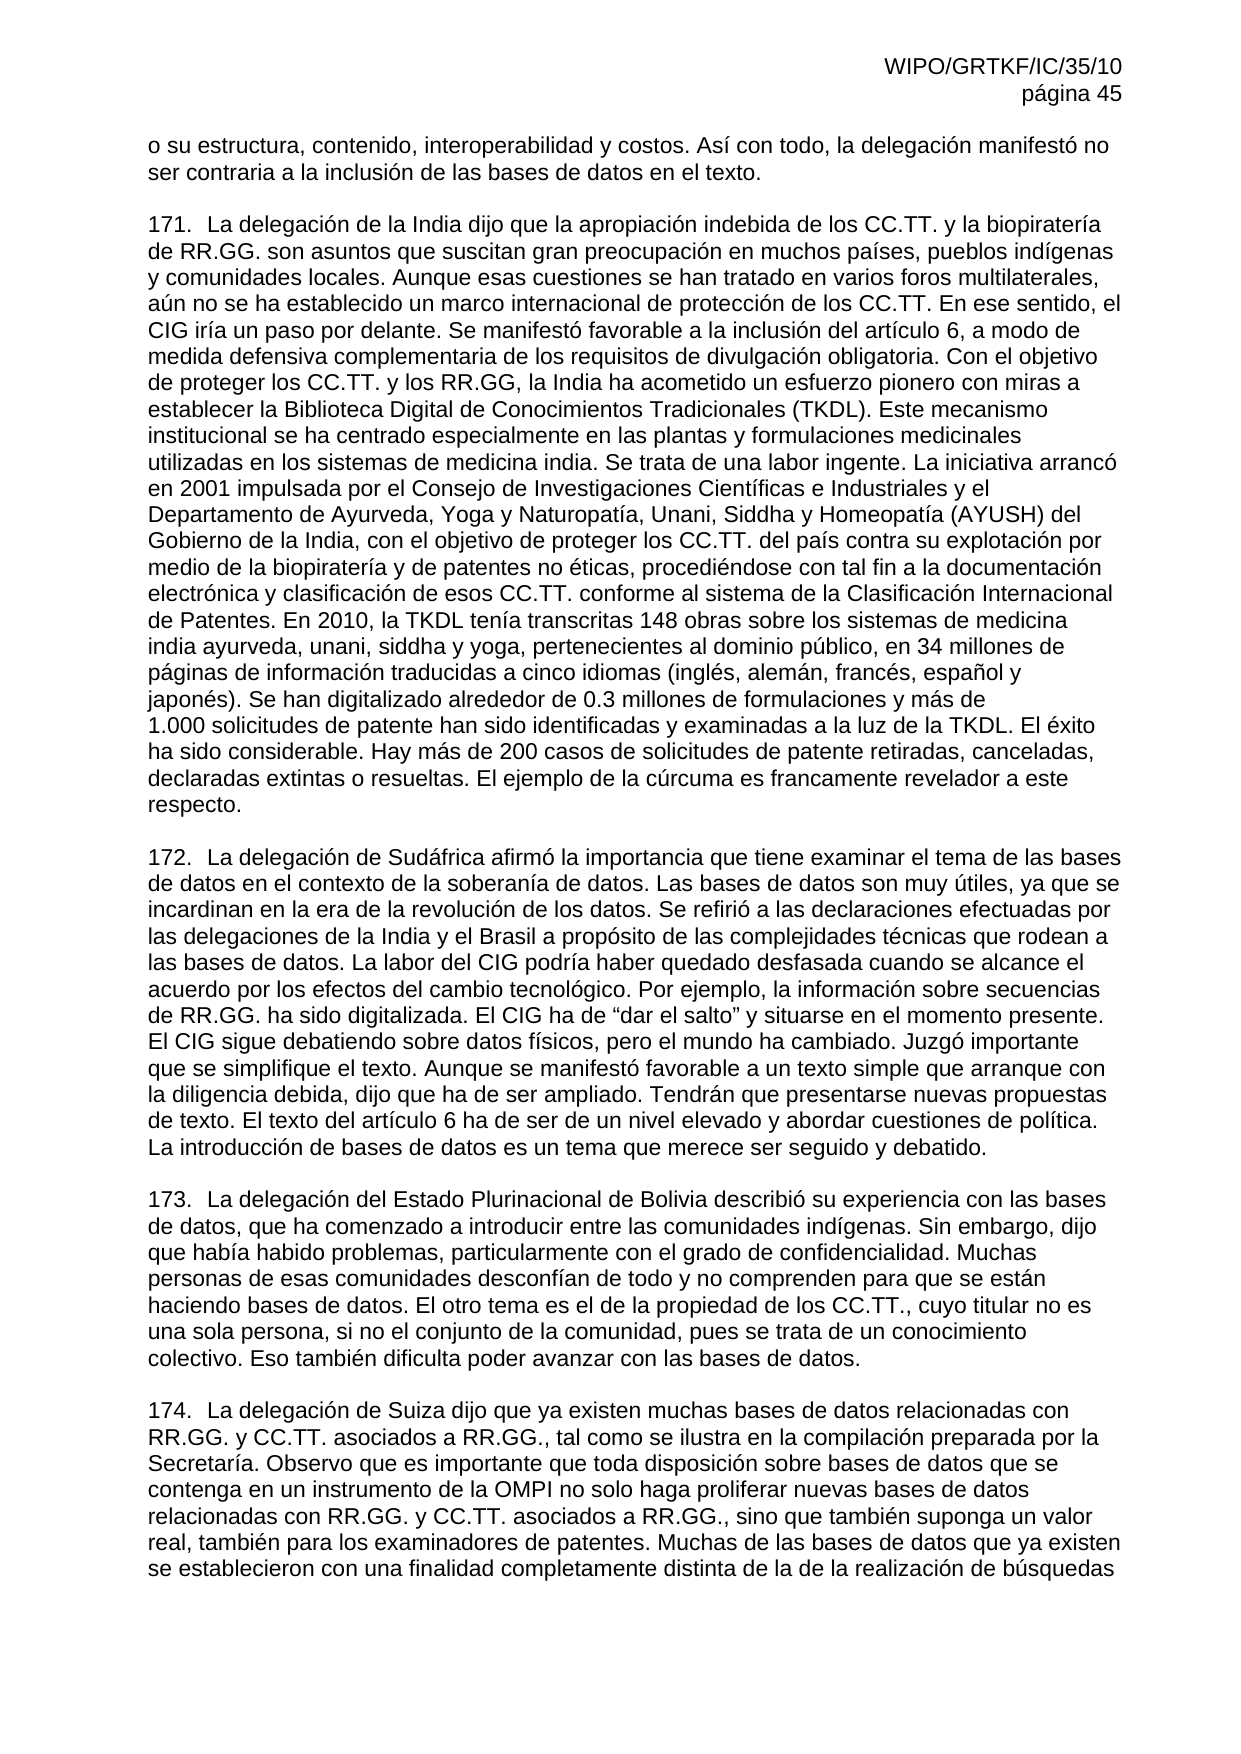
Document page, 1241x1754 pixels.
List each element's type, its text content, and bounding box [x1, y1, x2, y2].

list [148, 132, 1122, 185]
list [148, 1397, 1122, 1582]
list La delegación del Estado Plurinacional de Bolivia describió su experiencia con las bases de datos, que ha comenzado a introducir entre las comunidades indígenas. Sin embargo, dijo que había habido problemas, particularmente con el grado de confidencialidad. Muchas personas de esas comunidades desconfían de todo y no comprenden para que se están haciendo bases de datos. El otro tema es el de la propiedad de los CC.TT., cuyo titular no es una sola persona, si no el conjunto de la comunidad, pues se trata de un conocimiento colectivo. Eso también dificulta poder avanzar con las bases de datos. [148, 1186, 1122, 1371]
list La delegación de la India dijo que la apropiación indebida de los CC.TT. y la biopiratería de RR.GG. son asuntos que suscitan gran preocupación en muchos países, pueblos indígenas y comunidades locales. Aunque esas cuestiones se han tratado en varios foros multilaterales, aún no se ha establecido un marco internacional de protección de los CC.TT. En ese sentido, el CIG iría un paso por delante. Se manifestó favorable a la inclusión del artículo 6, a modo de medida defensiva complementaria de los requisitos de divulgación obligatoria. Con el objetivo de proteger los CC.TT. y los RR.GG, la India ha acometido un esfuerzo pionero con miras a establecer la Biblioteca Digital de Conocimientos Tradicionales (TKDL). Este mecanismo institucional se ha centrado especialmente en las plantas y formulaciones medicinales utilizadas en los sistemas de medicina india. Se trata de una labor ingente. La iniciativa arrancó en 2001 impulsada por el Consejo de Investigaciones Científicas e Industriales y el Departamento de Ayurveda, Yoga y Naturopatía, Unani, Siddha y Homeopatía (AYUSH) del Gobierno de la India, con el objetivo de proteger los CC.TT. del país contra su explotación por medio de la biopiratería y de patentes no éticas, procediéndose con tal fin a la documentación electrónica y clasificación de esos CC.TT. conforme al sistema de la Clasificación Internacional de Patentes. En 2010, la TKDL tenía transcritas 148 obras sobre los sistemas de medicina india ayurveda, unani, siddha y yoga, pertenecientes al dominio público, en 34 millones de páginas de información traducidas a cinco idiomas (inglés, alemán, francés, español y japonés). Se han digitalizado alrededor de 0.3 millones de formulaciones y más de 1.000 solicitudes de patente han sido identificadas y examinadas a la luz de la TKDL. El éxito ha sido considerable. Hay más de 200 casos de solicitudes de patente retiradas, canceladas, declaradas extintas o resueltas. El ejemplo de la cúrcuma es francamente revelador a este respecto. [148, 211, 1122, 817]
list La delegación de Sudáfrica afirmó la importancia que tiene examinar el tema de las bases de datos en el contexto de la soberanía de datos. Las bases de datos son muy útiles, ya que se incardinan en la era de la revolución de los datos. Se refirió a las declaraciones efectuadas por las delegaciones de la India y el Brasil a propósito de las complejidades técnicas que rodean a las bases de datos. La labor del CIG podría haber quedado desfasada cuando se alcance el acuerdo por los efectos del cambio tecnológico. Por ejemplo, la información sobre secuencias de RR.GG. ha sido digitalizada. El CIG ha de “dar el salto” y situarse en el momento presente. El CIG sigue debatiendo sobre datos físicos, pero el mundo ha cambiado. Juzgó importante que se simplifique el texto. Aunque se manifestó favorable a un texto simple que arranque con la diligencia debida, dijo que ha de ser ampliado. Tendrán que presentarse nuevas propuestas de texto. El texto del artículo 6 ha de ser de un nivel elevado y abordar cuestiones de política. La introducción de bases de datos es un tema que merece ser seguido y debatido. [148, 844, 1122, 1160]
